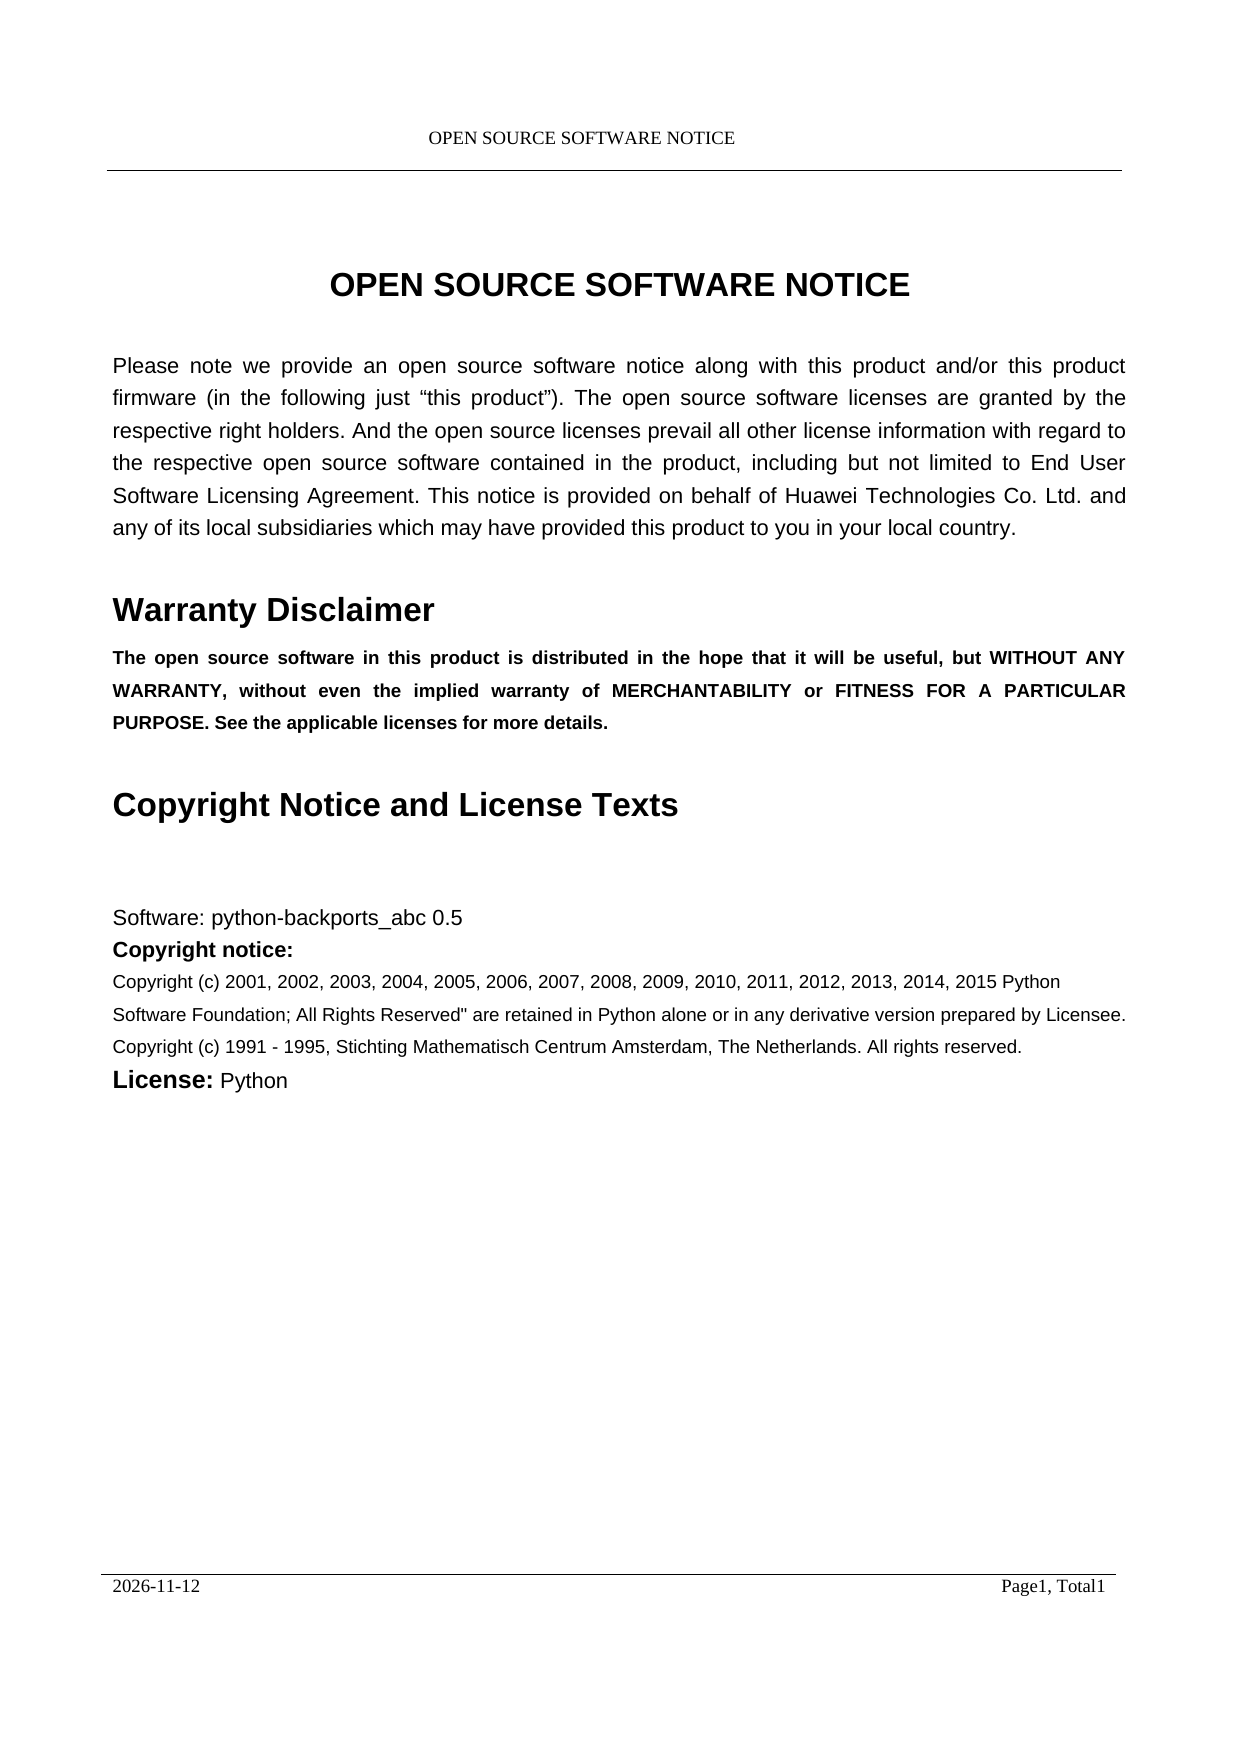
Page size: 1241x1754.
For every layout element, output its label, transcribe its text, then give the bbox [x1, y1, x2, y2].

text OPEN SOURCE SOFTWARE NOTICE [112, 251, 1128, 316]
text Copyright notice: [112, 933, 1128, 966]
text The open source software in this product is distributed in the hope that it will be useful, but WITHOUT ANY WARRANTY, without even the implied warranty of MERCHANTABILITY or FITNESS FOR A PARTICULAR PURPOSE. See the applicable licenses for more details. [112, 641, 1128, 739]
text Please note we provide an open source software notice along with this product and/or this product firmware (in the following just “this product”). The open source software licenses are granted by the respective right holders. And the open source licenses prevail all other license information with regard to the respective open source software contained in the product, including but not limited to End User Software Licensing Agreement. This notice is provided on behalf of Huawei Technologies Co. Ltd. and any of its local subsidiaries which may have provided this product to you in your local country. [112, 349, 1128, 544]
text Software: python-backports_abc 0.5 [112, 901, 1128, 933]
text License: Python [112, 1063, 1128, 1161]
text Copyright (c) 2001, 2002, 2003, 2004, 2005, 2006, 2007, 2008, 2009, 2010, 2011, 2012, 2013, 2014, 2015 Python Software Foundation; All Rights Reserved" are retained in Python alone or in any derivative version prepared by Licensee. [112, 966, 1128, 1031]
text Copyright Notice and License Texts [112, 771, 1128, 836]
text Warranty Disclaimer [112, 576, 1128, 641]
text Copyright (c) 1991 - 1995, Stichting Mathematisch Centrum Amsterdam, The Netherlands. All rights reserved. [112, 1031, 1128, 1063]
